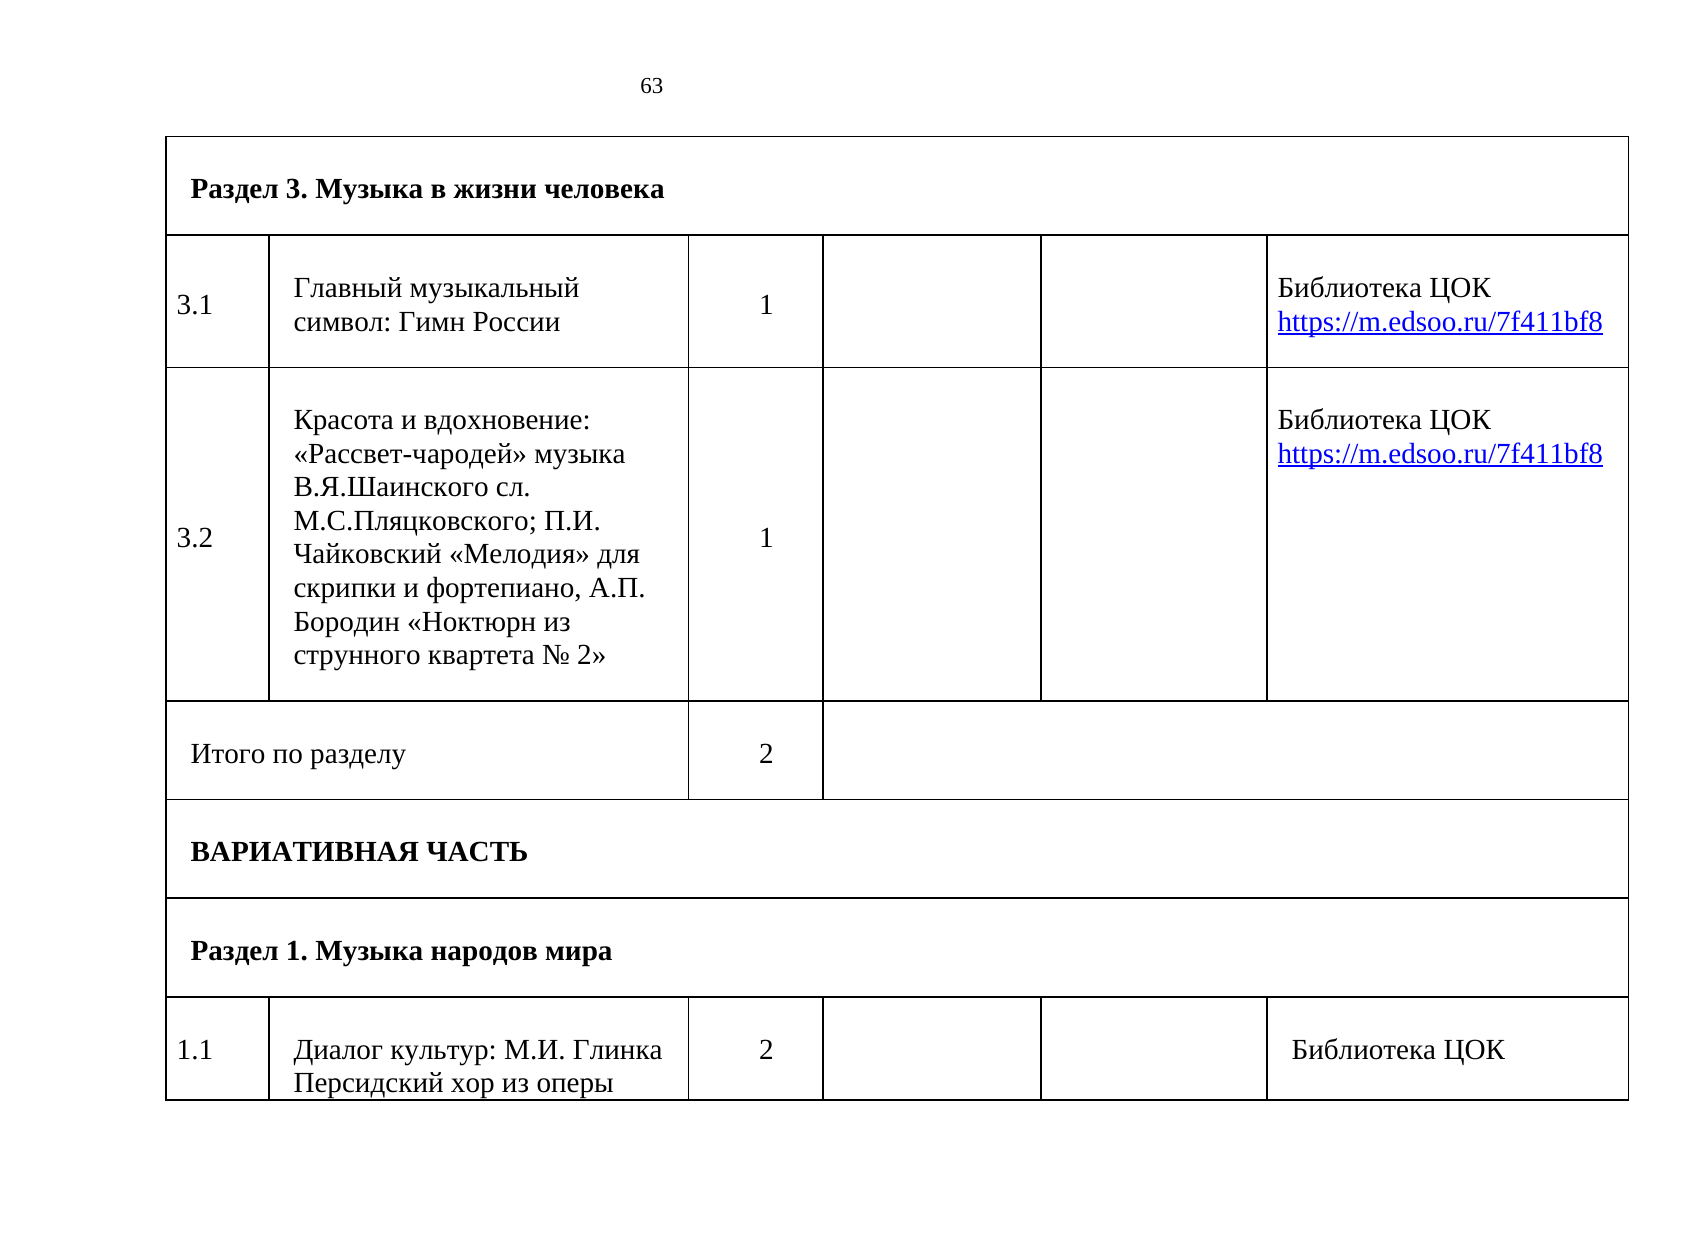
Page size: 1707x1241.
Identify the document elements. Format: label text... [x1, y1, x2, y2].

table_cell Раздел 1. Музыка народов мира [167, 899, 1628, 996]
table_cell 2 [689, 998, 822, 1099]
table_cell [1268, 998, 1628, 1099]
table_cell Главный музыкальный символ: Гимн России [270, 236, 688, 367]
table_cell Итого по разделу [167, 702, 688, 799]
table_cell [270, 998, 688, 1099]
table_cell 3.2 [167, 368, 268, 700]
table_cell Красота и вдохновение: «Рассвет-чародей» музыка В.Я.Шаинского сл. М.С.Пляцковского; П.И. Чайковский «Мелодия» для скрипки и фортепиано, А.П. Бородин «Ноктюрн из струнного квартета № 2» [270, 368, 688, 700]
table_cell 1 [689, 236, 822, 367]
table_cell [1268, 368, 1628, 700]
table_cell [1042, 368, 1266, 700]
table_cell Раздел 3. Музыка в жизни человека [167, 137, 1628, 234]
table_cell 2 [689, 702, 822, 799]
table_cell [1042, 236, 1266, 367]
table_cell [824, 236, 1040, 367]
table_cell 1 [689, 368, 822, 700]
table_cell 1.1 [167, 998, 268, 1099]
table_cell [824, 702, 1628, 799]
table_cell [1042, 998, 1266, 1099]
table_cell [1268, 236, 1628, 367]
table_cell [824, 998, 1040, 1099]
table_cell [824, 368, 1040, 700]
table_cell ВАРИАТИВНАЯ ЧАСТЬ [167, 800, 1628, 897]
table_cell 3.1 [167, 236, 268, 367]
